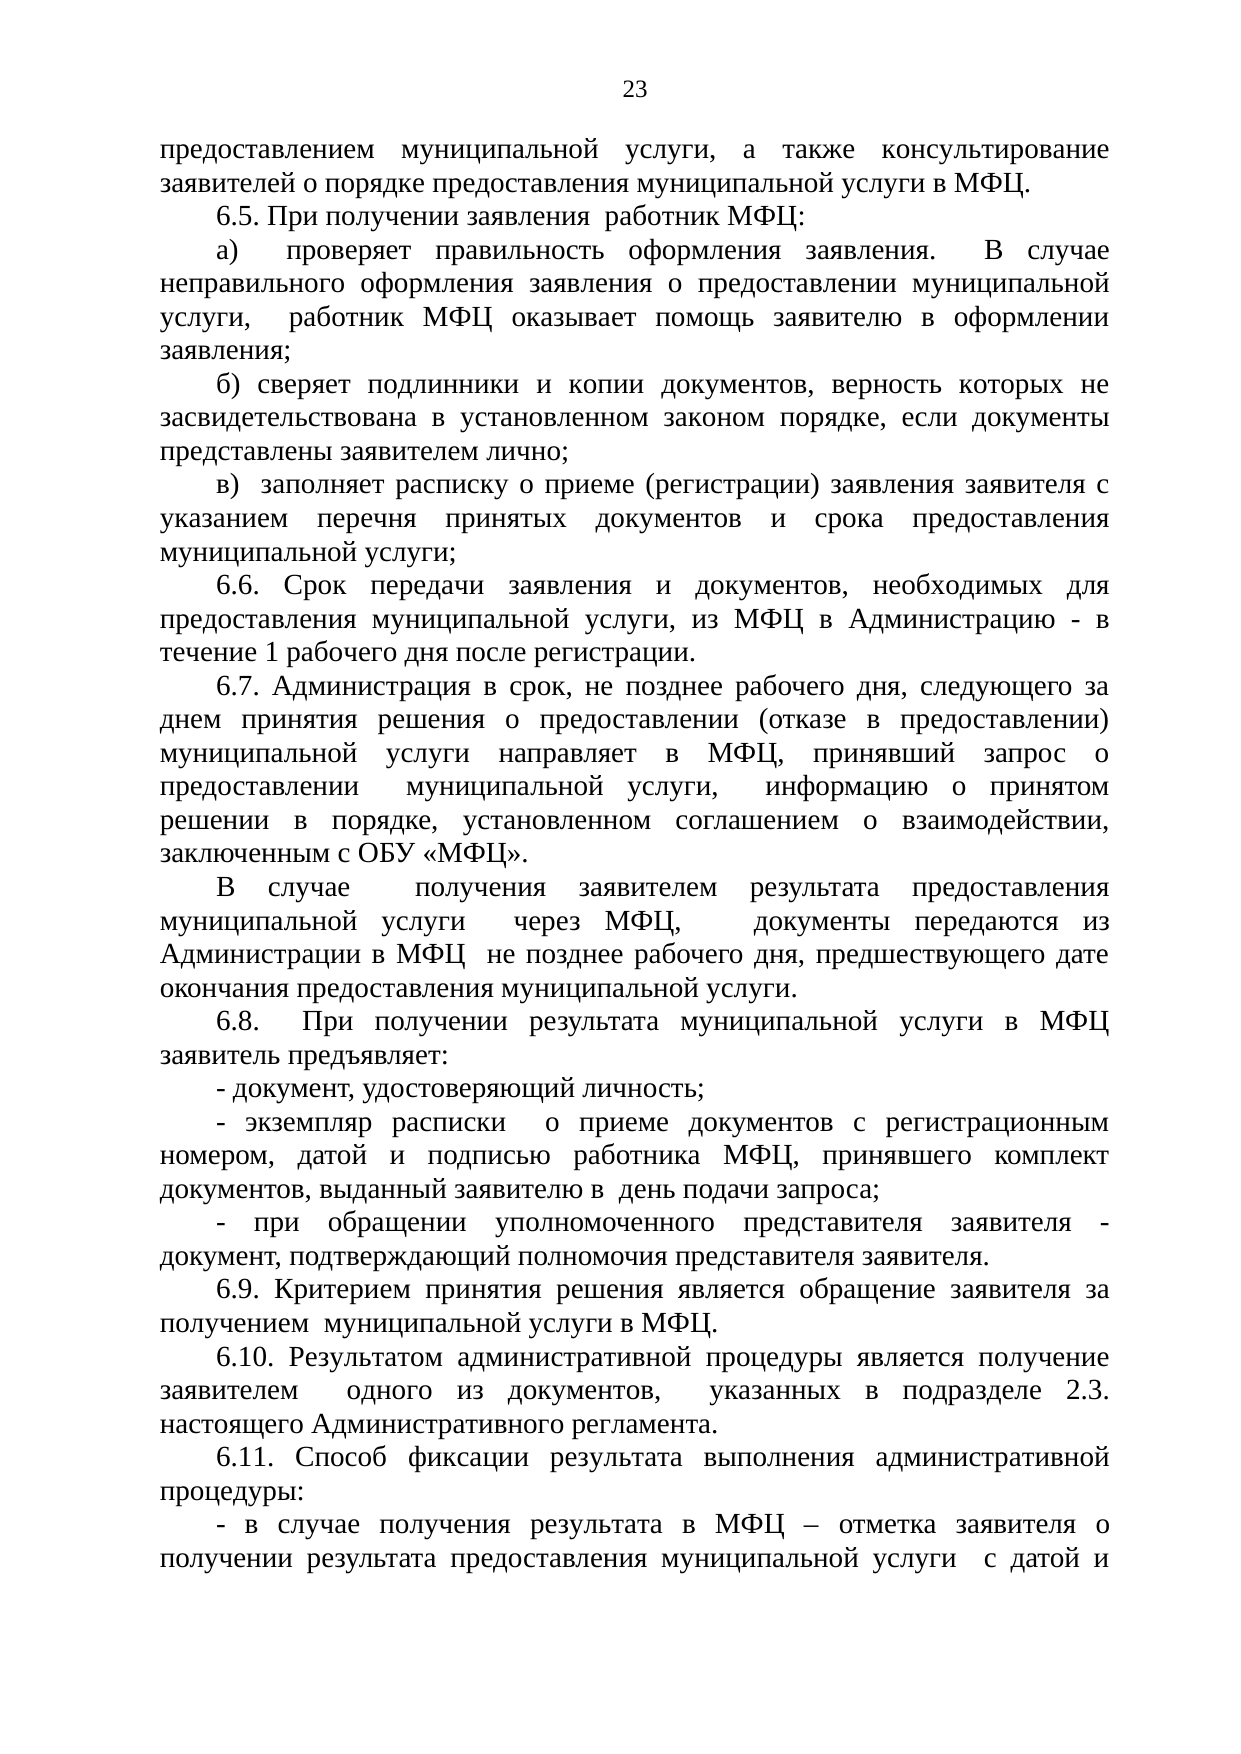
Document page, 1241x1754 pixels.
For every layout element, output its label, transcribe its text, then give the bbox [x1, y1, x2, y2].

text - документ, удостоверяющий личность; [159, 1070, 1110, 1104]
text - при обращении уполномоченного представителя заявителя - документ, подтверждающий полномочия представителя заявителя. [159, 1204, 1110, 1272]
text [159, 131, 1110, 198]
text 6.8. При получении результата муниципальной услуги в МФЦ заявитель предъявляет: [159, 1003, 1110, 1070]
text 6.5. При получении заявления работник МФЦ: [159, 198, 1110, 232]
text б) сверяет подлинники и копии документов, верность которых не засвидетельствована в установленном законом порядке, если документы представлены заявителем лично; [159, 366, 1110, 467]
text В случае получения заявителем результата предоставления муниципальной услуги через МФЦ, документы передаются из Администрации в МФЦ не позднее рабочего дня, предшествующего дате окончания предоставления муниципальной услуги. [159, 869, 1110, 1003]
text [159, 1506, 1110, 1573]
text 6.7. Администрация в срок, не позднее рабочего дня, следующего за днем принятия решения о предоставлении (отказе в предоставлении) муниципальной услуги направляет в МФЦ, принявший запрос о предоставлении муниципальной услуги, информацию о принятом решении в порядке, установленном соглашением о взаимодействии, заключенным с ОБУ «МФЦ». [159, 668, 1110, 869]
text 6.11. Способ фиксации результата выполнения административной процедуры: [159, 1439, 1110, 1506]
text 6.9. Критерием принятия решения является обращение заявителя за получением муниципальной услуги в МФЦ. [159, 1272, 1110, 1339]
text в) заполняет расписку о приеме (регистрации) заявления заявителя с указанием перечня принятых документов и срока предоставления муниципальной услуги; [159, 467, 1110, 567]
text - экземпляр расписки о приеме документов с регистрационным номером, датой и подписью работника МФЦ, принявшего комплект документов, выданный заявителю в день подачи запроса; [159, 1104, 1110, 1204]
text 6.6. Срок передачи заявления и документов, необходимых для предоставления муниципальной услуги, из МФЦ в Администрацию - в течение 1 рабочего дня после регистрации. [159, 567, 1110, 668]
text а) проверяет правильность оформления заявления. В случае неправильного оформления заявления о предоставлении муниципальной услуги, работник МФЦ оказывает помощь заявителю в оформлении заявления; [159, 232, 1110, 366]
text 6.10. Результатом административной процедуры является получение заявителем одного из документов, указанных в подразделе 2.3. настоящего Административного регламента. [159, 1339, 1110, 1439]
